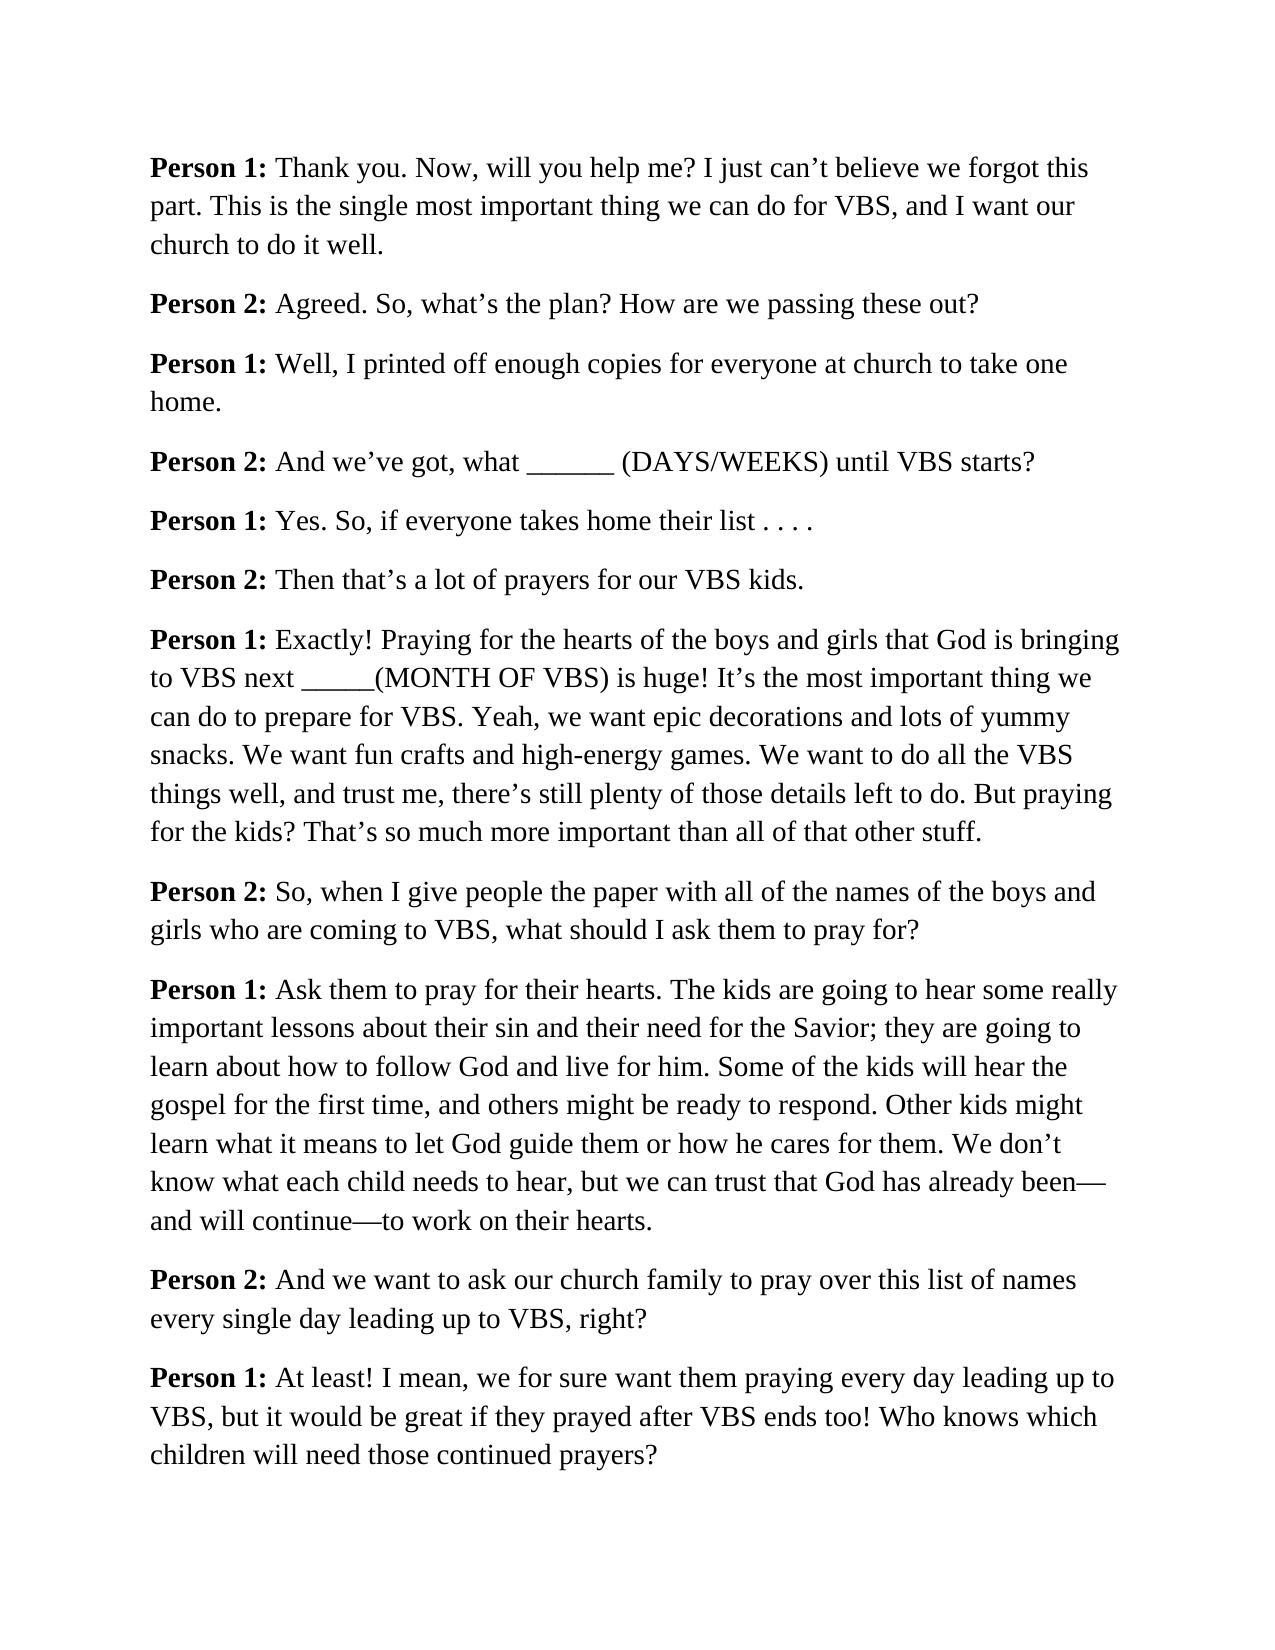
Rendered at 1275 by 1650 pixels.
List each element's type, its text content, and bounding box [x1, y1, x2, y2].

text Person 2: And we want to ask our church family to pray over this list of names every single day leading up to VBS, right? [150, 1262, 1125, 1334]
text Person 1: Well, I printed off enough copies for everyone at church to take one home. [150, 346, 1125, 418]
text Person 1: At least! I mean, we for sure want them praying every day leading up to VBS, but it would be great if they prayed after VBS ends too! Who knows which children will need those continued prayers? [150, 1360, 1125, 1471]
text Person 1: Thank you. Now, will you help me? I just can’t believe we forgot this part. This is the single most important thing we can do for VBS, and I want our church to do it well. [150, 150, 1125, 261]
text Person 2: Then that’s a lot of prayers for our VBS kids. [150, 562, 1125, 596]
text Person 2: Agreed. So, what’s the plan? How are we passing these out? [150, 286, 1125, 320]
text Person 1: Ask them to pray for their hearts. The kids are going to hear some really important lessons about their sin and their need for the Savior; they are going to learn about how to follow God and live for him. Some of the kids will hear the gospel for the first time, and others might be ready to respond. Other kids might learn what it means to let God guide them or how he cares for them. We don’t know what each child needs to hear, but we can trust that God has already been— and will continue—to work on their hearts. [150, 972, 1125, 1237]
text Person 1: Yes. So, if everyone takes home their list . . . . [150, 503, 1125, 537]
text Person 2: And we’ve got, what ______ (DAYS/WEEKS) until VBS starts? [150, 444, 1125, 477]
text Person 1: Exactly! Praying for the hearts of the boys and girls that God is bringing to VBS next _____(MONTH OF VBS) is huge! It’s the most important thing we can do to prepare for VBS. Yeah, we want epic decorations and lots of yummy snacks. We want fun crafts and high-energy games. We want to do all the VBS things well, and trust me, there’s still plenty of those details left to do. But praying for the kids? That’s so much more important than all of that other stuff. [150, 622, 1125, 848]
text Person 2: So, when I give people the paper with all of the names of the boys and girls who are coming to VBS, what should I ask them to pray for? [150, 874, 1125, 946]
